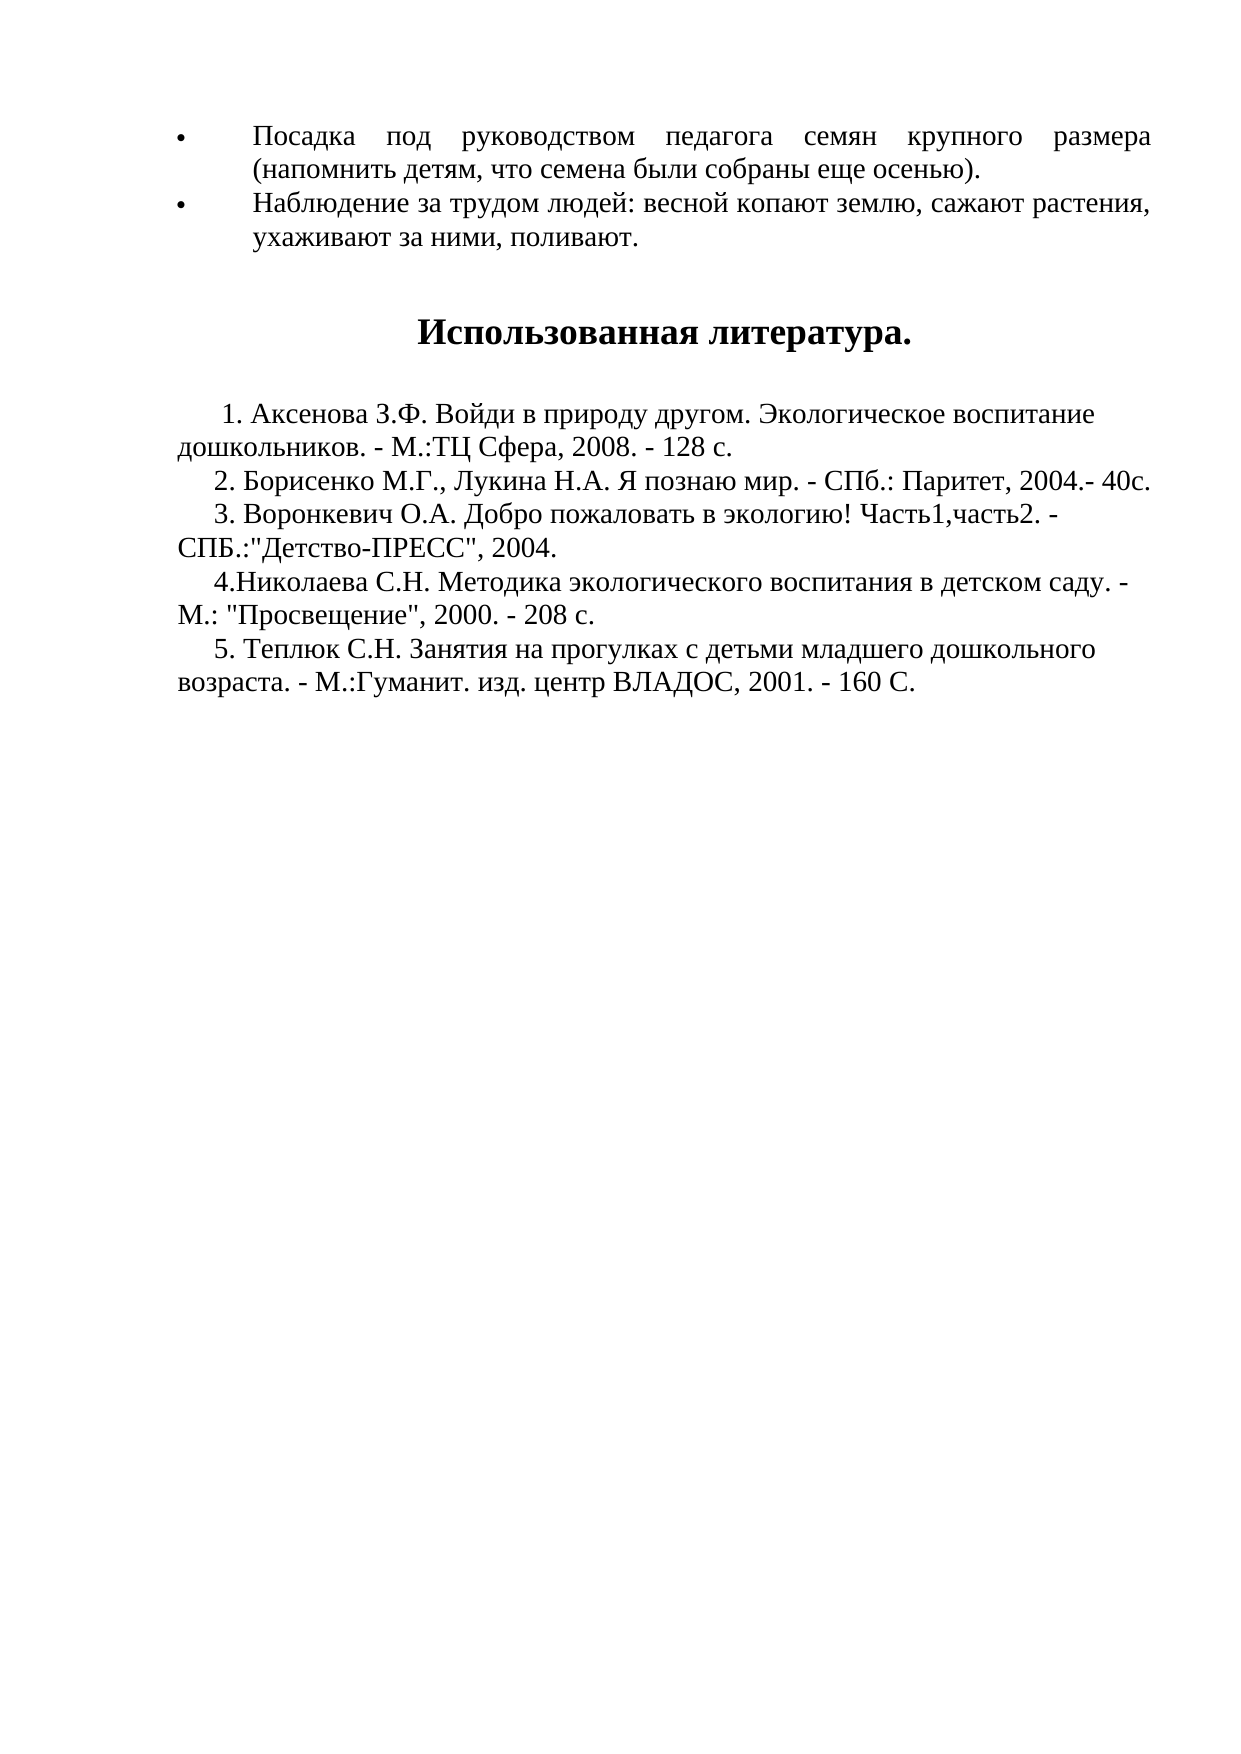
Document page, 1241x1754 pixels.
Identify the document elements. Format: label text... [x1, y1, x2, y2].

text 3. Воронкевич О.А. Добро пожаловать в экологию! Часть1,часть2. - СПБ.:"Детство-ПРЕСС", 2004. [177, 497, 1152, 564]
list Посадка под руководством педагога семян крупного размера (напомнить детям, что семена были собраны еще осенью). [177, 118, 1152, 185]
text 4.Николаева С.Н. Методика экологического воспитания в детском саду. - М.: "Просвещение", 2000. - 208 с. [177, 564, 1152, 631]
text Использованная литература. [177, 310, 1152, 353]
text 2. Борисенко М.Г., Лукина Н.А. Я познаю мир. - СПб.: Паритет, 2004.- 40с. [177, 463, 1152, 497]
text 1. Аксенова З.Ф. Войди в природу другом. Экологическое воспитание дошкольников. - М.:ТЦ Сфера, 2008. - 128 с. [177, 396, 1152, 463]
list Наблюдение за трудом людей: весной копают землю, сажают растения, ухаживают за ними, поливают. [177, 185, 1152, 252]
text 5. Теплюк С.Н. Занятия на прогулках с детьми младшего дошкольного возраста. - М.:Гуманит. изд. центр ВЛАДОС, 2001. - 160 С. [177, 631, 1152, 698]
